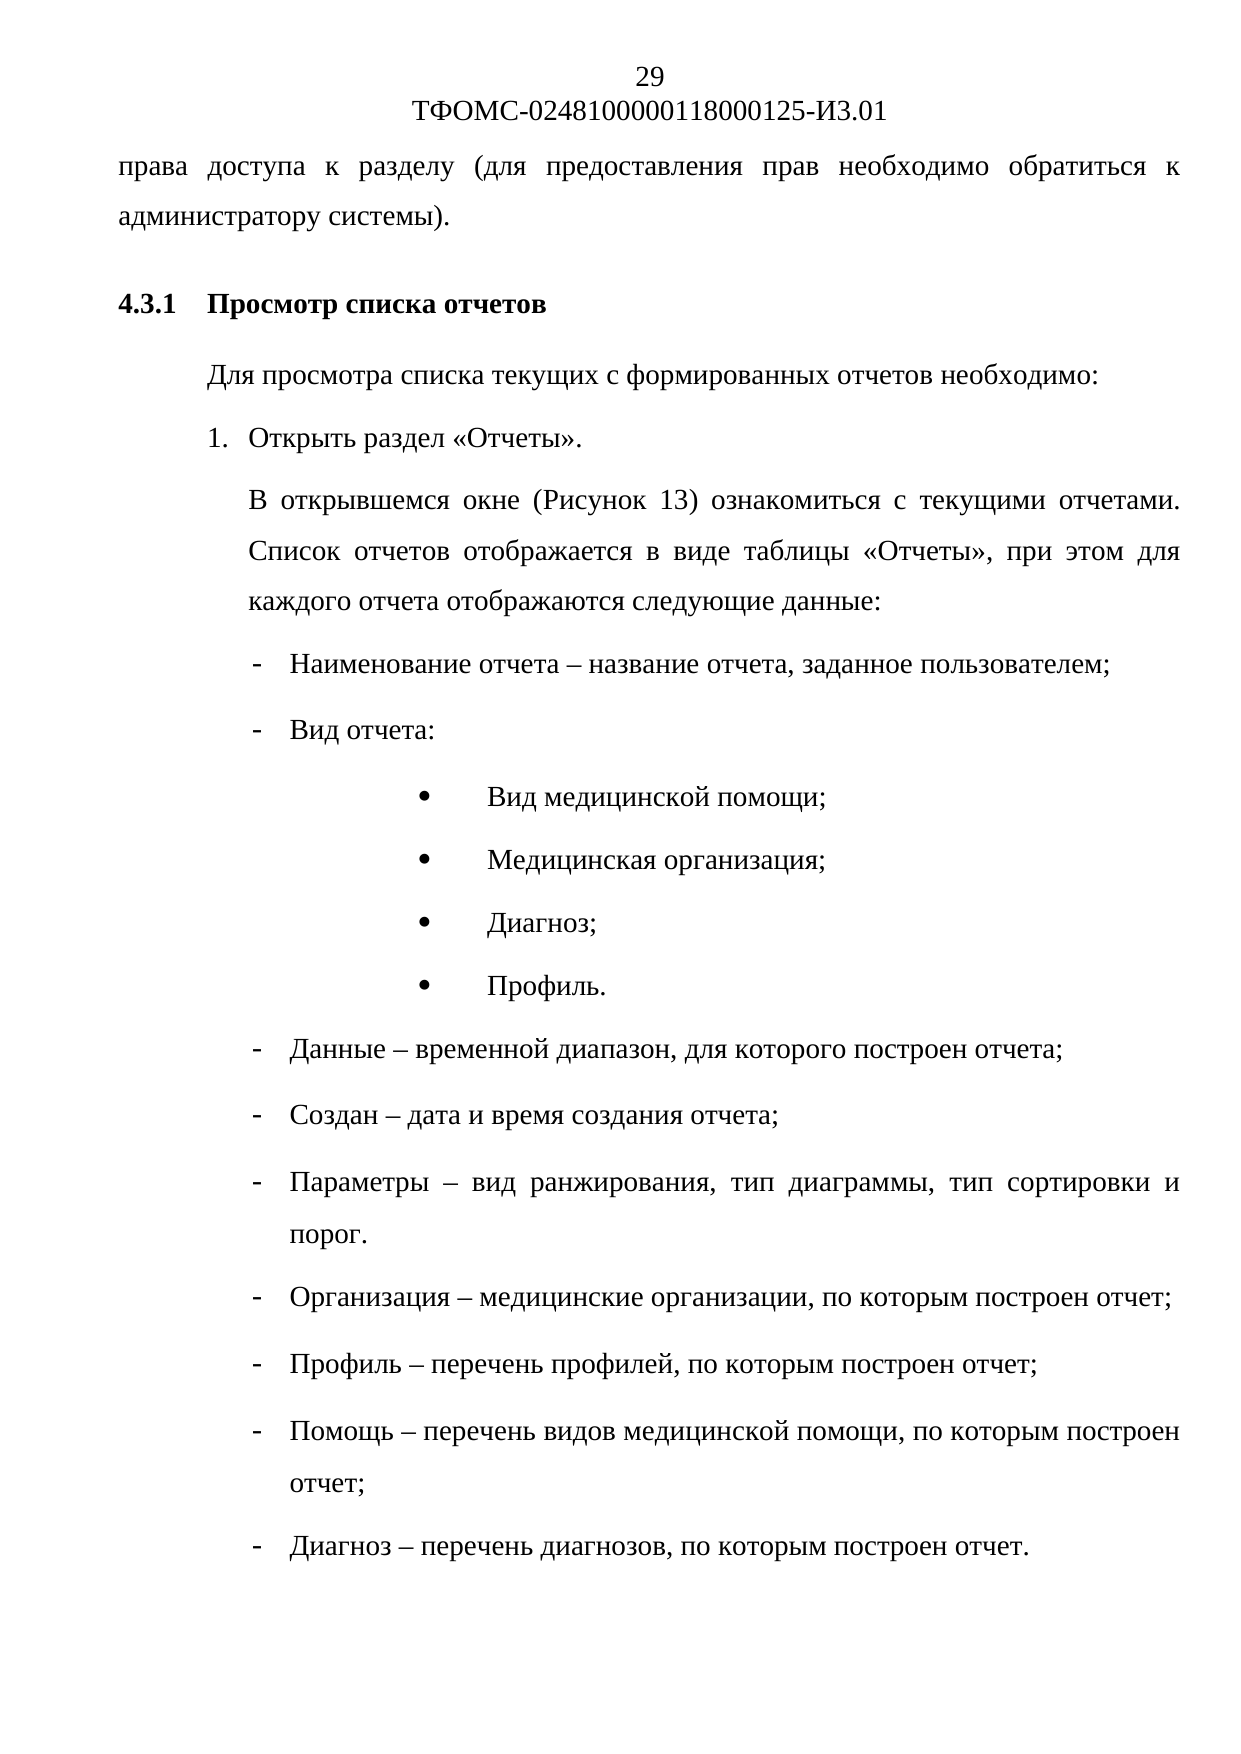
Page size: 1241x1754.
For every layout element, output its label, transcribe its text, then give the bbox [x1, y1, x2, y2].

text Для просмотра списка текущих с формированных отчетов необходимо: [118, 357, 1181, 390]
list Медицинская организация; [331, 842, 1181, 876]
list Вид отчета: [248, 712, 1181, 748]
list Параметры – вид ранжирования, тип диаграммы, тип сортировки и порог. [248, 1164, 1181, 1250]
list Помощь – перечень видов медицинской помощи, по которым построен отчет; [248, 1413, 1181, 1499]
list Организация – медицинские организации, по которым построен отчет; [248, 1279, 1181, 1316]
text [118, 148, 1181, 232]
list Диагноз; [331, 905, 1181, 938]
list Вид медицинской помощи; [331, 779, 1181, 813]
subtitle Просмотр списка отчетов [118, 286, 1181, 319]
list Создан – дата и время создания отчета; [248, 1097, 1181, 1133]
list Открыть раздел «Отчеты». [207, 420, 1181, 453]
list Наименование отчета – название отчета, заданное пользователем; [248, 646, 1181, 682]
list Профиль. [331, 968, 1181, 1001]
list Данные – временной диапазон, для которого построен отчета; [248, 1031, 1181, 1067]
list Профиль – перечень профилей, по которым построен отчет; [248, 1346, 1181, 1382]
list Диагноз – перечень диагнозов, по которым построен отчет. [248, 1528, 1181, 1564]
list В открывшемся окне (Рисунок 13) ознакомиться с текущими отчетами. Список отчетов отображается в виде таблицы «Отчеты», при этом для каждого отчета отображаются следующие данные: [248, 482, 1181, 617]
